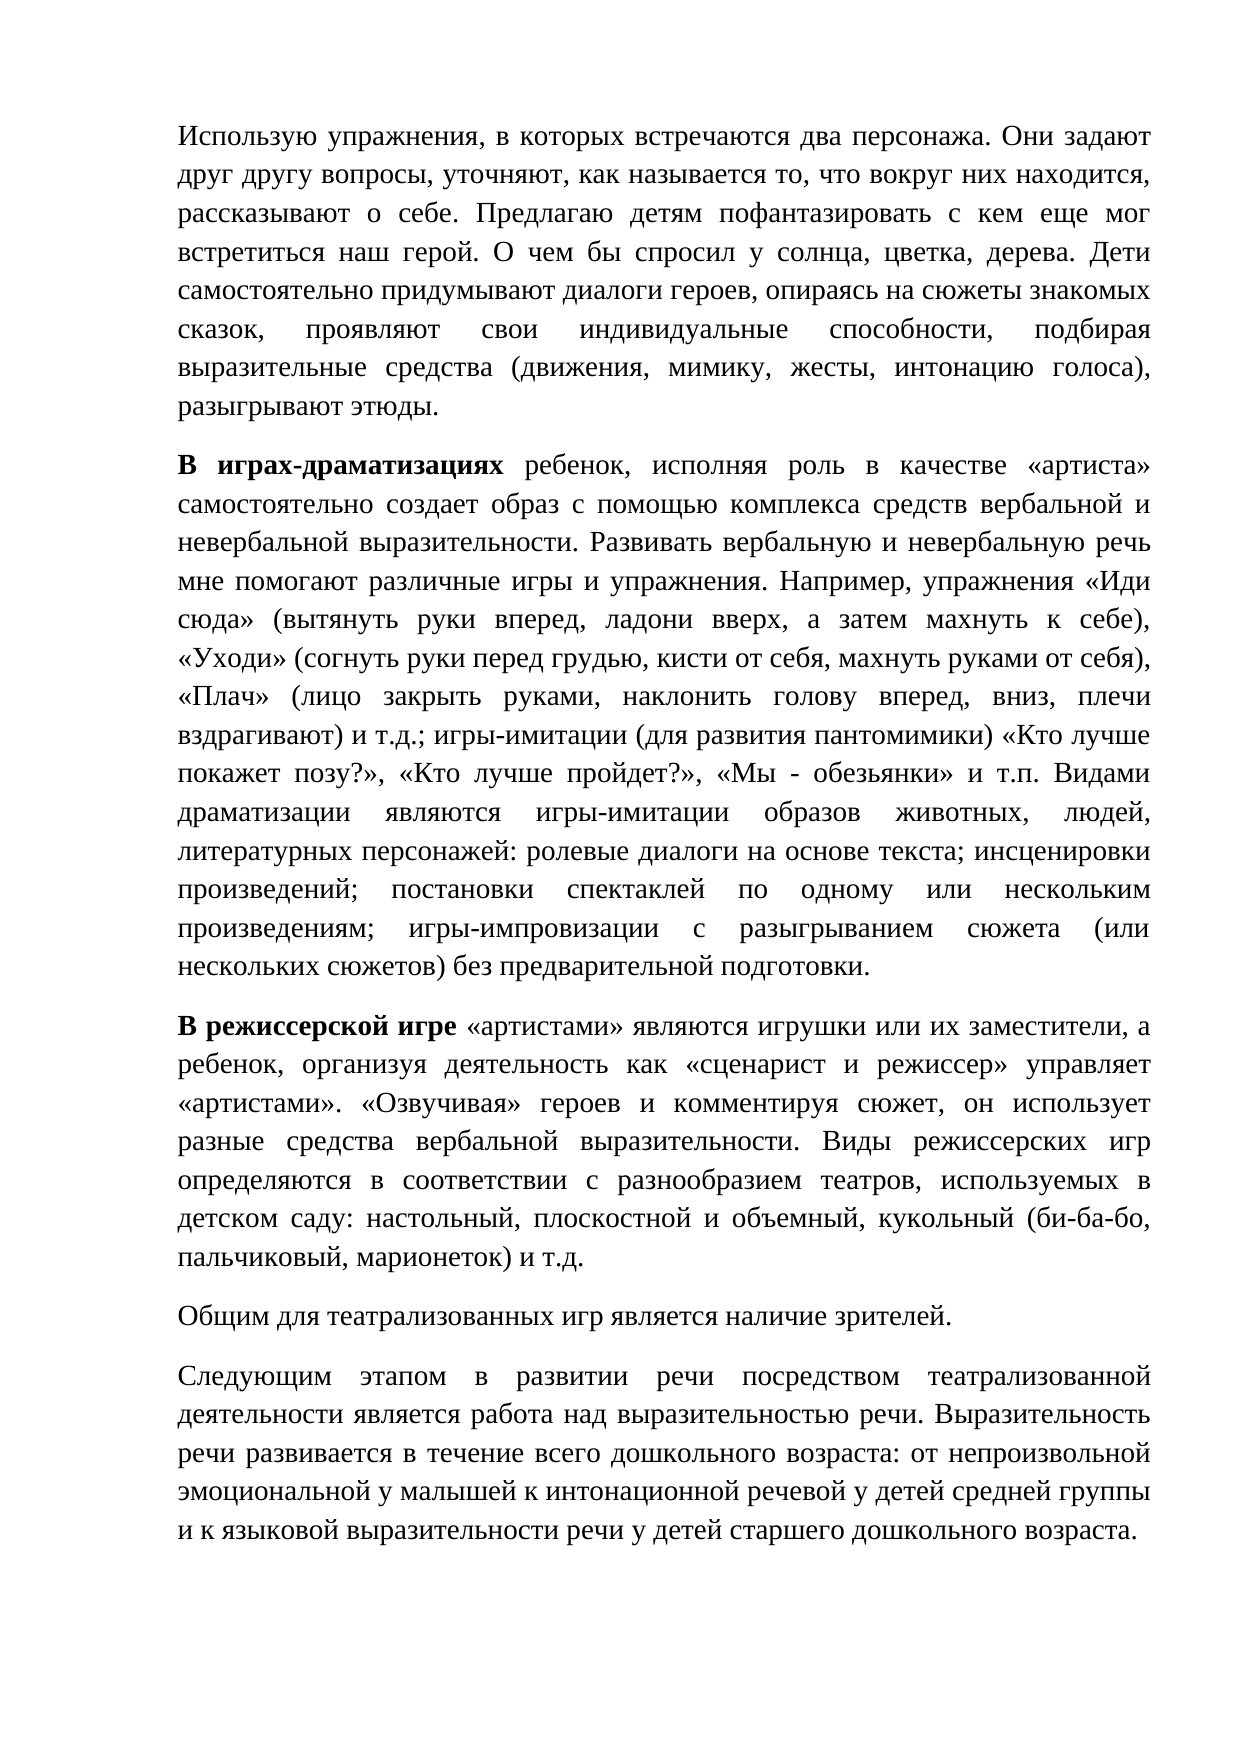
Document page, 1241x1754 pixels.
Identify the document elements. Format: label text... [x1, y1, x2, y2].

text Использую упражнения, в которых встречаются два персонажа. Они задают друг другу вопросы, уточняют, как называется то, что вокруг них находится, рассказывают о себе. Предлагаю детям пофантазировать с кем еще мог встретиться наш герой. О чем бы спросил у солнца, цветка, дерева. Дети самостоятельно придумывают диалоги героев, опираясь на сюжеты знакомых сказок, проявляют свои индивидуальные способности, подбирая выразительные средства (движения, мимику, жесты, интонацию голоса), разыгрывают этюды. [177, 118, 1152, 421]
text Следующим этапом в развитии речи посредством театрализованной деятельности является работа над выразительностью речи. Выразительность речи развивается в течение всего дошкольного возраста: от непроизвольной эмоциональной у малышей к интонационной речевой у детей средней группы и к языковой выразительности речи у детей старшего дошкольного возраста. [177, 1358, 1152, 1545]
text Общим для театрализованных игр является наличие зрителей. [177, 1298, 1152, 1332]
text В режиссерской игре «артистами» являются игрушки или их заместители, а ребенок, организуя деятельность как «сценарист и режиссер» управляет «артистами». «Озвучивая» героев и комментируя сюжет, он использует разные средства вербальной выразительности. Виды режиссерских игр определяются в соответствии с разнообразием театров, используемых в детском саду: настольный, плоскостной и объемный, кукольный (би-ба-бо, пальчиковый, марионеток) и т.д. [177, 1008, 1152, 1272]
text В играх-драматизациях ребенок, исполняя роль в качестве «артиста» самостоятельно создает образ с помощью комплекса средств вербальной и невербальной выразительности. Развивать вербальную и невербальную речь мне помогают различные игры и упражнения. Например, упражнения «Иди сюда» (вытянуть руки вперед, ладони вверх, а затем махнуть к себе), «Уходи» (согнуть руки перед грудью, кисти от себя, махнуть руками от себя), «Плач» (лицо закрыть руками, наклонить голову вперед, вниз, плечи вздрагивают) и т.д.; игры-имитации (для развития пантомимики) «Кто лучше покажет позу?», «Кто лучше пройдет?», «Мы - обезьянки» и т.п. Видами драматизации являются игры-имитации образов животных, людей, литературных персонажей: ролевые диалоги на основе текста; инсценировки произведений; постановки спектаклей по одному или нескольким произведениям; игры-импровизации с разыгрыванием сюжета (или нескольких сюжетов) без предварительной подготовки. [177, 447, 1152, 982]
